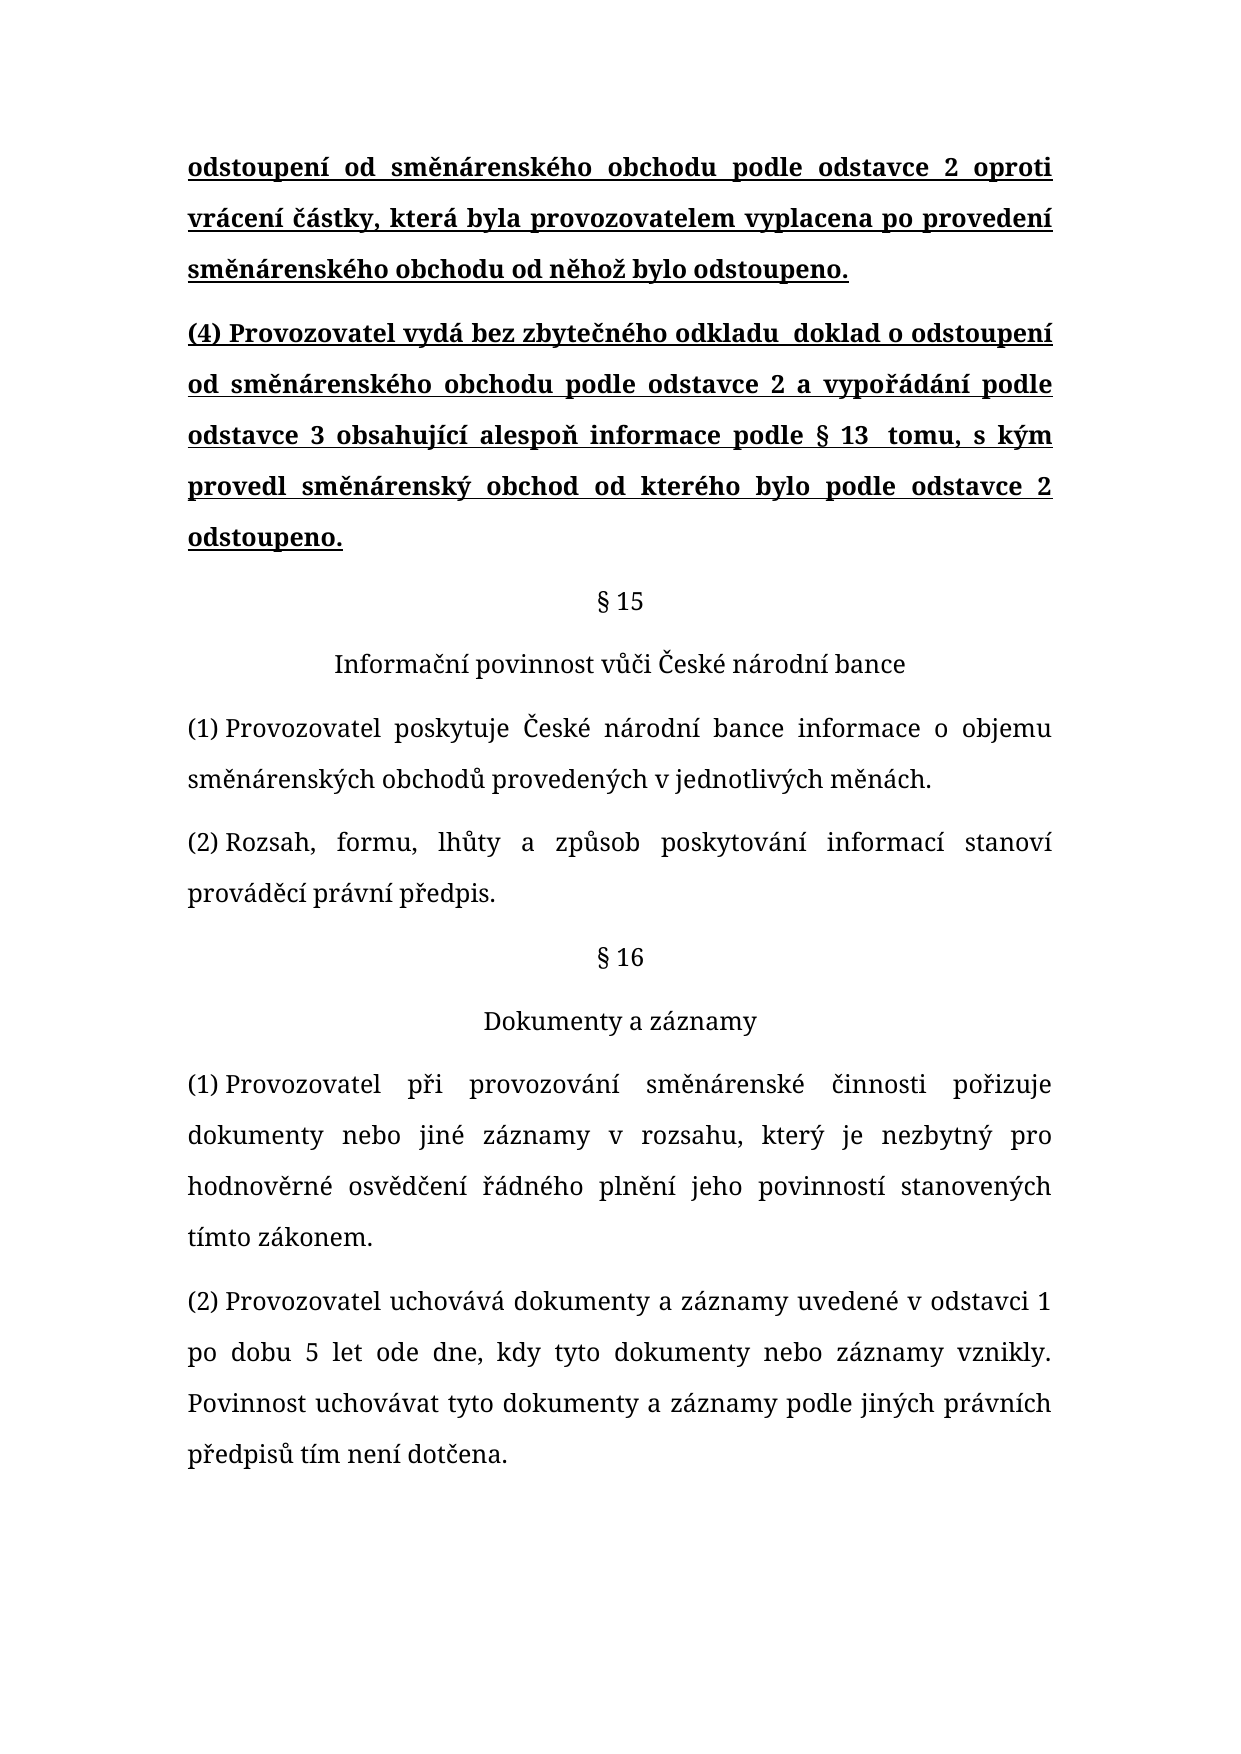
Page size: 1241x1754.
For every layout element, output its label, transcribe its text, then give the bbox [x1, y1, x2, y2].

text (4) Provozovatel vydá bez zbytečného odkladu doklad o odstoupení od směnárenského obchodu podle odstavce 2 a vypořádání podle odstavce 3 obsahující alespoň informace podle § 13 tomu, s kým provedl směnárenský obchod od kterého bylo podle odstavce 2 odstoupeno. [187, 397, 1053, 447]
text (1) Provozovatel při provozování směnárenské činnosti pořizuje dokumenty nebo jiné záznamy v rozsahu, který je nezbytný pro hodnověrné osvědčení řádného plnění jeho povinností stanovených tímto zákonem. [187, 1067, 1053, 1254]
text Dokumenty a záznamy [187, 1003, 1053, 1037]
text Informační povinnost vůči České národní bance [187, 647, 1053, 681]
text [187, 150, 1053, 179]
text § 16 [187, 939, 1053, 974]
text (2) Rozsah, formu, lhůty a způsob poskytování informací stanoví prováděcí právní předpis. [187, 825, 1053, 910]
text (4) Provozovatel vydá bez zbytečného odkladu doklad o odstoupení od směnárenského obchodu podle odstavce 2 a vypořádání podle odstavce 3 obsahující alespoň informace podle § 13 tomu, s kým provedl směnárenský obchod od kterého bylo podle odstavce 2 odstoupeno. [187, 448, 1053, 498]
text (1) Provozovatel poskytuje České národní bance informace o objemu směnárenských obchodů provedených v jednotlivých měnách. [187, 710, 1053, 796]
text (2) Provozovatel uchovává dokumenty a záznamy uvedené v odstavci 1 po dobu 5 let ode dne, kdy tyto dokumenty nebo záznamy vznikly. Povinnost uchovávat tyto dokumenty a záznamy podle jiných právních předpisů tím není dotčena. [187, 1283, 1053, 1471]
text § 15 [187, 583, 1053, 617]
text (4) Provozovatel vydá bez zbytečného odkladu doklad o odstoupení od směnárenského obchodu podle odstavce 2 a vypořádání podle odstavce 3 obsahující alespoň informace podle § 13 tomu, s kým provedl směnárenský obchod od kterého bylo podle odstavce 2 odstoupeno. [187, 499, 1053, 554]
text (4) Provozovatel vydá bez zbytečného odkladu doklad o odstoupení od směnárenského obchodu podle odstavce 2 a vypořádání podle odstavce 3 obsahující alespoň informace podle § 13 tomu, s kým provedl směnárenský obchod od kterého bylo podle odstavce 2 odstoupeno. [187, 345, 1053, 396]
text (4) Provozovatel vydá bez zbytečného odkladu doklad o odstoupení od směnárenského obchodu podle odstavce 2 a vypořádání podle odstavce 3 obsahující alespoň informace podle § 13 tomu, s kým provedl směnárenský obchod od kterého bylo podle odstavce 2 odstoupeno. [187, 316, 1053, 344]
